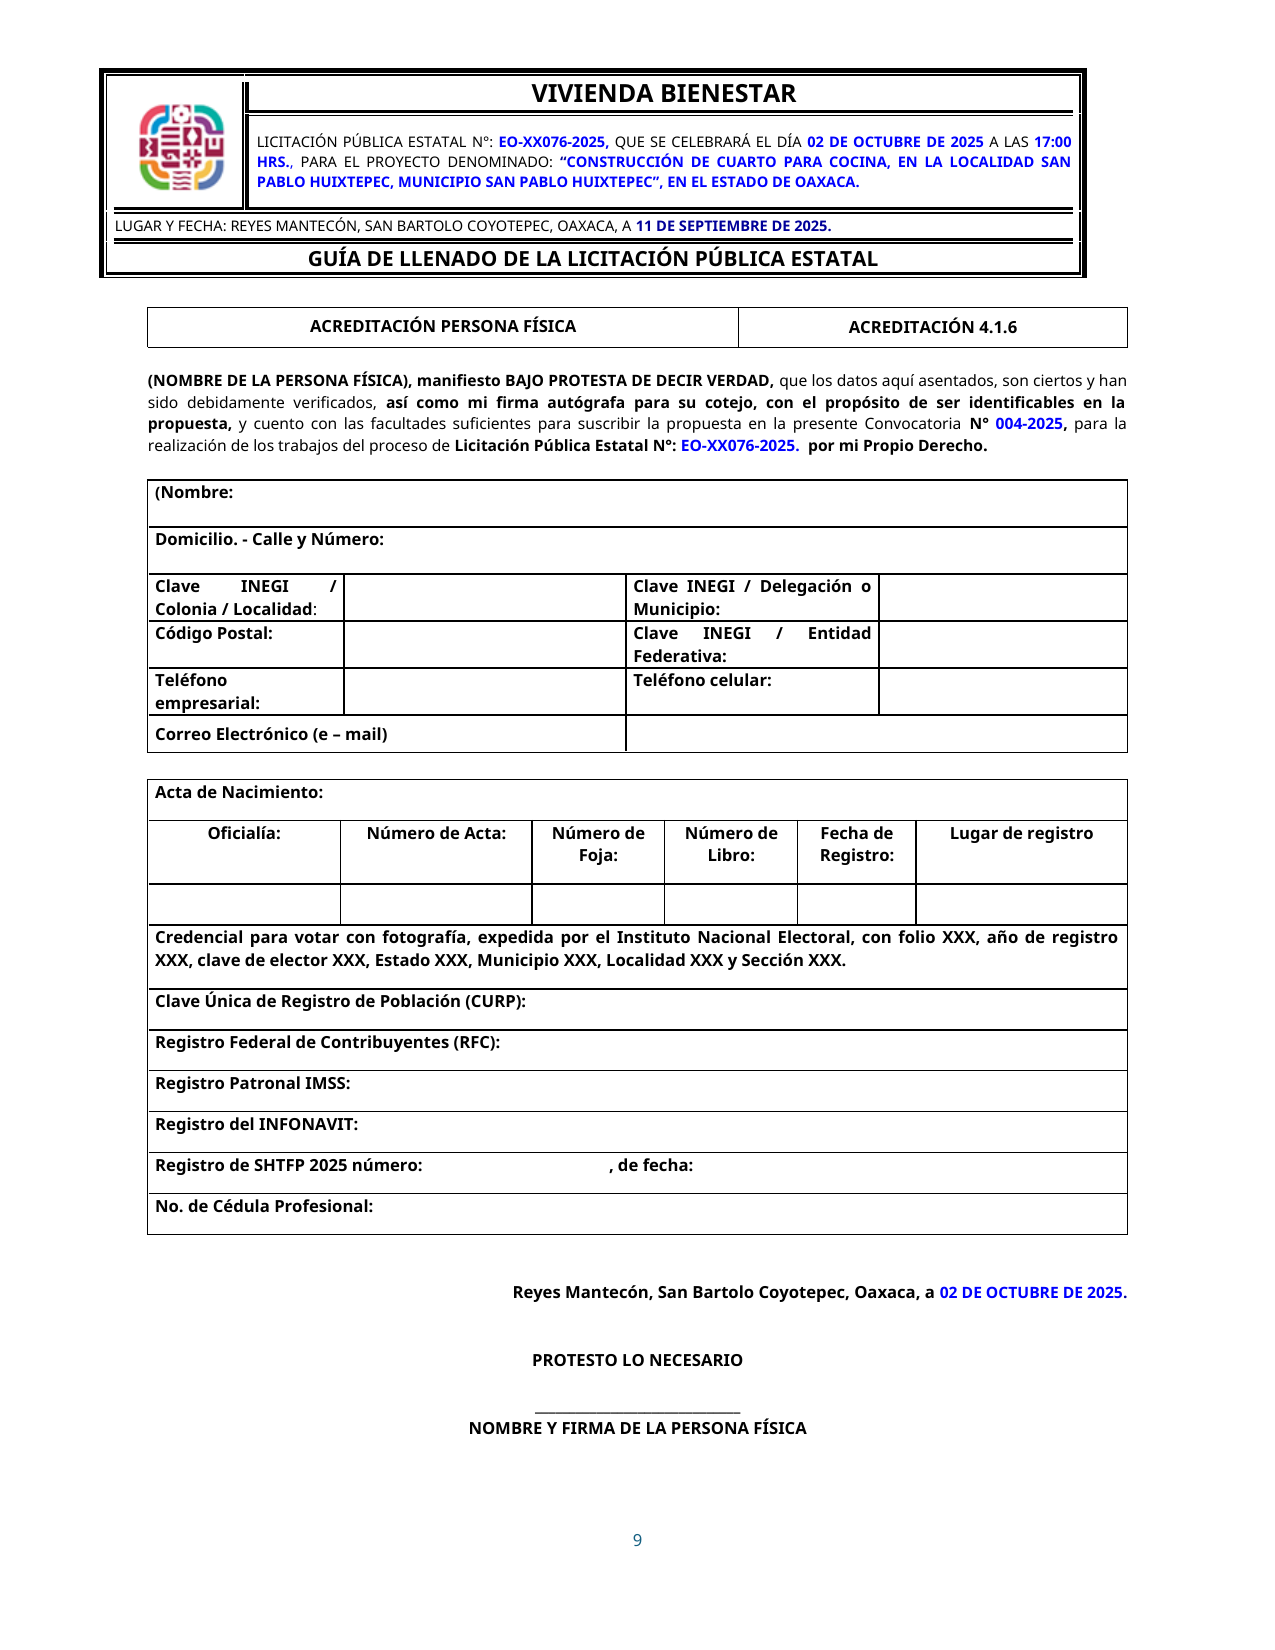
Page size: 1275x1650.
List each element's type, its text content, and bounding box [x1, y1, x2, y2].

table_cell [341, 885, 531, 924]
table_cell [627, 716, 1127, 751]
picture [128, 97, 235, 196]
table_cell Número de Acta: [341, 821, 531, 883]
table_cell Registro Patronal IMSS: [148, 1071, 1127, 1111]
table_cell Domicilio. - Calle y Número: [148, 527, 1127, 573]
table_cell Clave INEGI / Colonia / Localidad: [148, 574, 343, 620]
table_cell Número de Libro: [665, 821, 797, 883]
table_header ACREDITACIÓN PERSONA FÍSICA [148, 308, 738, 347]
text Reyes Mantecón, San Bartolo Coyotepec, Oaxaca, a 02 DE OCTUBRE DE 2025. [148, 1281, 1127, 1303]
table_cell [665, 885, 797, 924]
table_cell [148, 884, 340, 924]
text ______________________________ [148, 1394, 1127, 1417]
text (NOMBRE DE LA PERSONA FÍSICA), manifiesto BAJO PROTESTA DE DECIR VERDAD, que los datos aquí asentados, son ciertos y han sido debidamente verificados, así como mi firma autógrafa para su cotejo, con el propósito de ser identificables en la propuesta, y cuento con las facultades suficientes para suscribir la propuesta en la presente Convocatoria N° 004-2025, para la realización de los trabajos del proceso de Licitación Pública Estatal N°: EO-XX076-2025. por mi Propio Derecho. [148, 370, 1127, 457]
table_cell Fecha de Registro: [798, 821, 915, 883]
table_cell Teléfono empresarial: [148, 668, 343, 714]
table_cell [917, 885, 1127, 924]
table_header Acta de Nacimiento: [148, 780, 1127, 820]
table_cell Número de Foja: [533, 821, 664, 883]
table_cell Correo Electrónico (e – mail) [148, 715, 625, 751]
table_cell [533, 885, 664, 924]
table_cell Oficialía: [148, 821, 340, 883]
table_cell [798, 885, 915, 924]
table_cell [345, 622, 625, 667]
table_cell Registro del INFONAVIT: [148, 1112, 1127, 1152]
table_header (Nombre: [148, 481, 1127, 526]
table_cell Registro de SHTFP 2025 número: , de fecha: [148, 1153, 1127, 1193]
table_cell [880, 669, 1127, 714]
table_cell No. de Cédula Profesional: [148, 1194, 1127, 1233]
table_cell Clave INEGI / Delegación o Municipio: [627, 575, 878, 620]
table_header ACREDITACIÓN 4.1.6 [739, 308, 1127, 347]
table_cell Registro Federal de Contribuyentes (RFC): [148, 1030, 1127, 1070]
table_cell Código Postal: [148, 621, 343, 667]
table_cell Credencial para votar con fotografía, expedida por el Instituto Nacional Electoral, con folio XXX, año de registro XXX, clave de elector XXX, Estado XXX, Municipio XXX, Localidad XXX y Sección XXX. [148, 925, 1127, 988]
table_cell [880, 622, 1127, 667]
table_cell [345, 575, 625, 620]
table_cell Teléfono celular: [627, 669, 878, 714]
text NOMBRE Y FIRMA DE LA PERSONA FÍSICA [148, 1417, 1127, 1439]
table_cell Clave Única de Registro de Población (CURP): [148, 989, 1127, 1029]
table_cell [880, 575, 1127, 620]
table_cell [345, 669, 625, 714]
table_cell Lugar de registro [917, 821, 1127, 883]
text PROTESTO LO NECESARIO [148, 1349, 1127, 1371]
table_cell Clave INEGI / Entidad Federativa: [627, 622, 878, 667]
